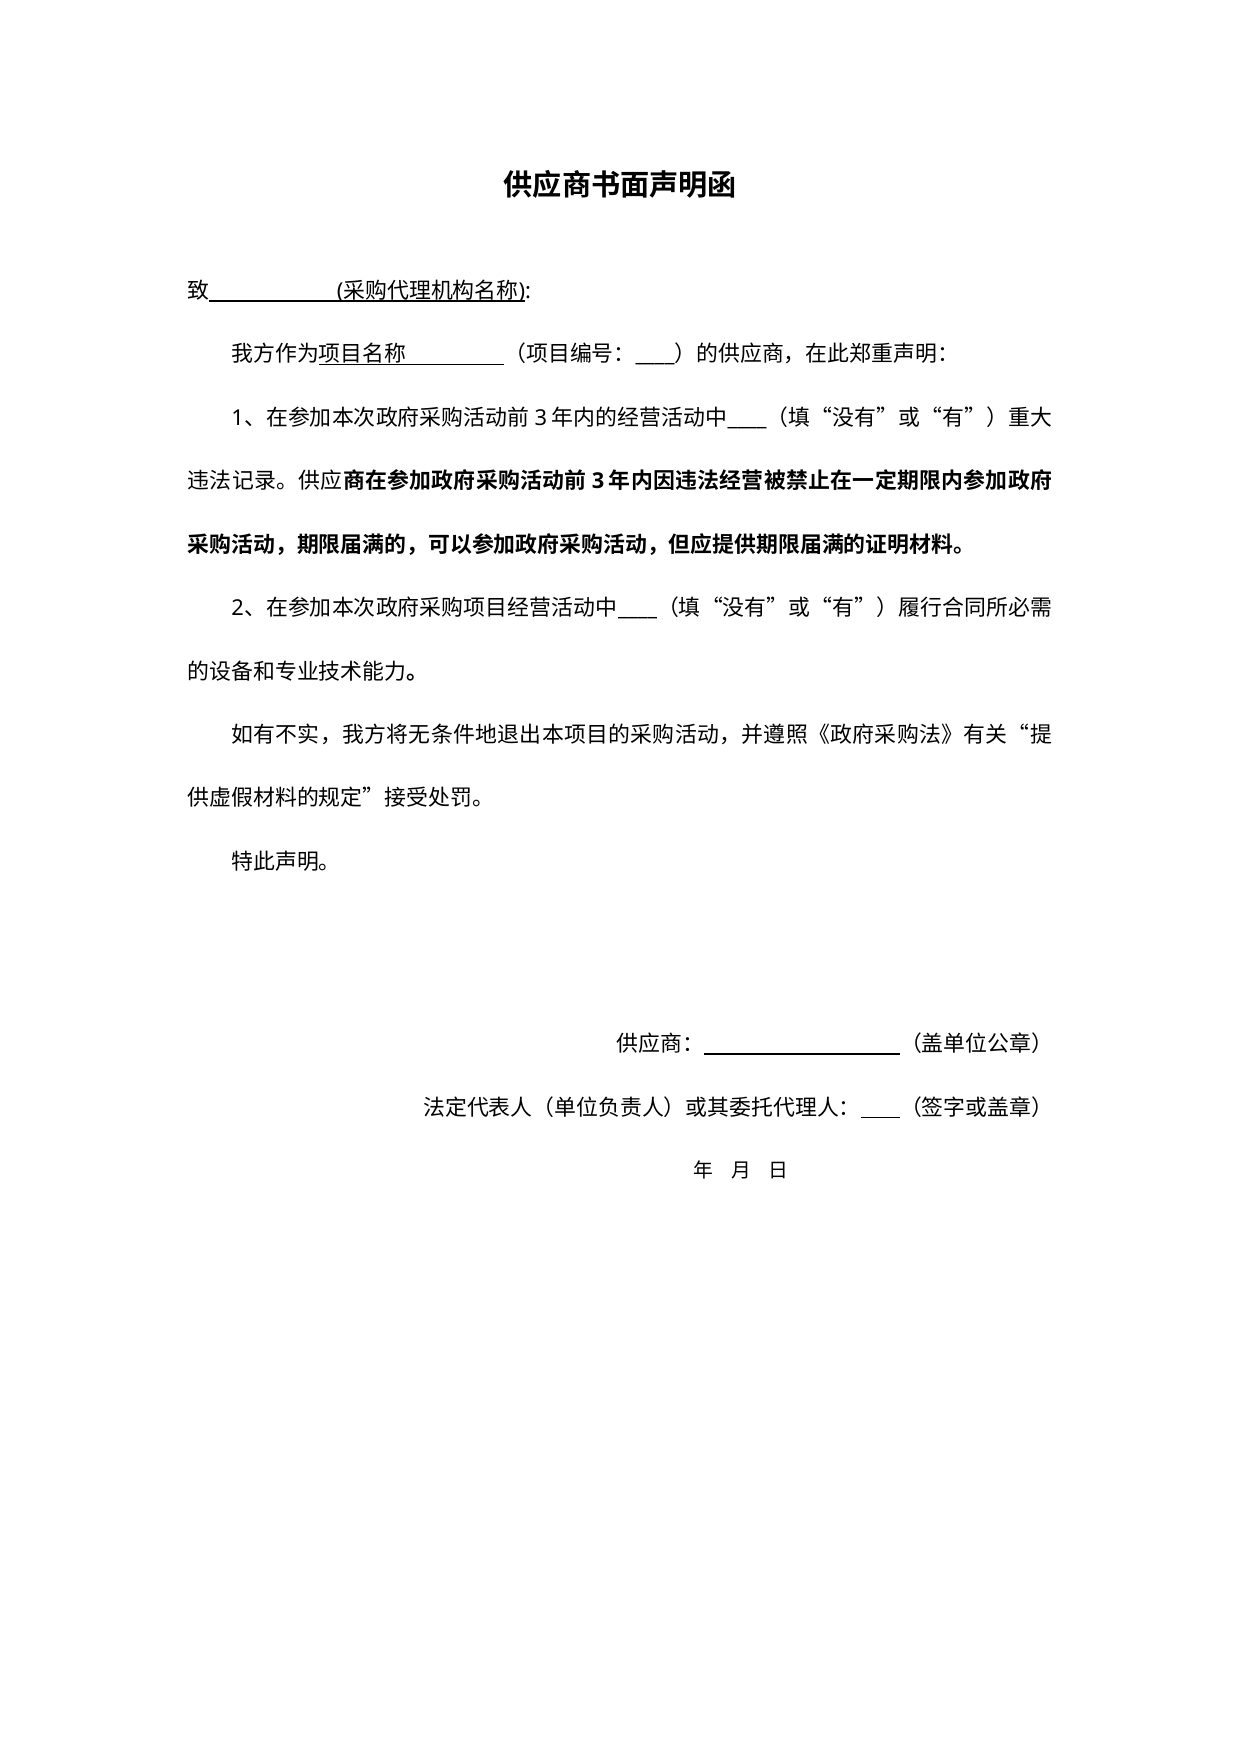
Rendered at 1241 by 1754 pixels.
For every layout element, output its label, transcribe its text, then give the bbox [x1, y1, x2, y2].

text 如有不实，我方将无条件地退出本项目的采购活动，并遵照《政府采购法》有关“提供虚假材料的规定”接受处罚。 [187, 717, 1053, 812]
text 法定代表人（单位负责人）或其委托代理人： （签字或盖章） [187, 1089, 1053, 1121]
text 特此声明。 [187, 844, 1053, 875]
text 供应商书面声明函 [187, 162, 1053, 204]
text 年 月 日 [238, 1153, 1053, 1185]
text 2、在参加本次政府采购项目经营活动中____（填“没有”或“有”）履行合同所必需的设备和专业技术能力。 [187, 590, 1053, 685]
text 致 (采购代理机构名称): [187, 273, 1053, 305]
text 我方作为项目名称 （项目编号：____）的供应商，在此郑重声明： [187, 336, 1053, 368]
text 供应商： （盖单位公章） [187, 1026, 1053, 1058]
text 1、在参加本次政府采购活动前3年内的经营活动中____（填“没有”或“有”）重大违法记录。供应商在参加政府采购活动前3年内因违法经营被禁止在一定期限内参加政府采购活动，期限届满的，可以参加政府采购活动，但应提供期限届满的证明材料。 [187, 400, 1053, 558]
